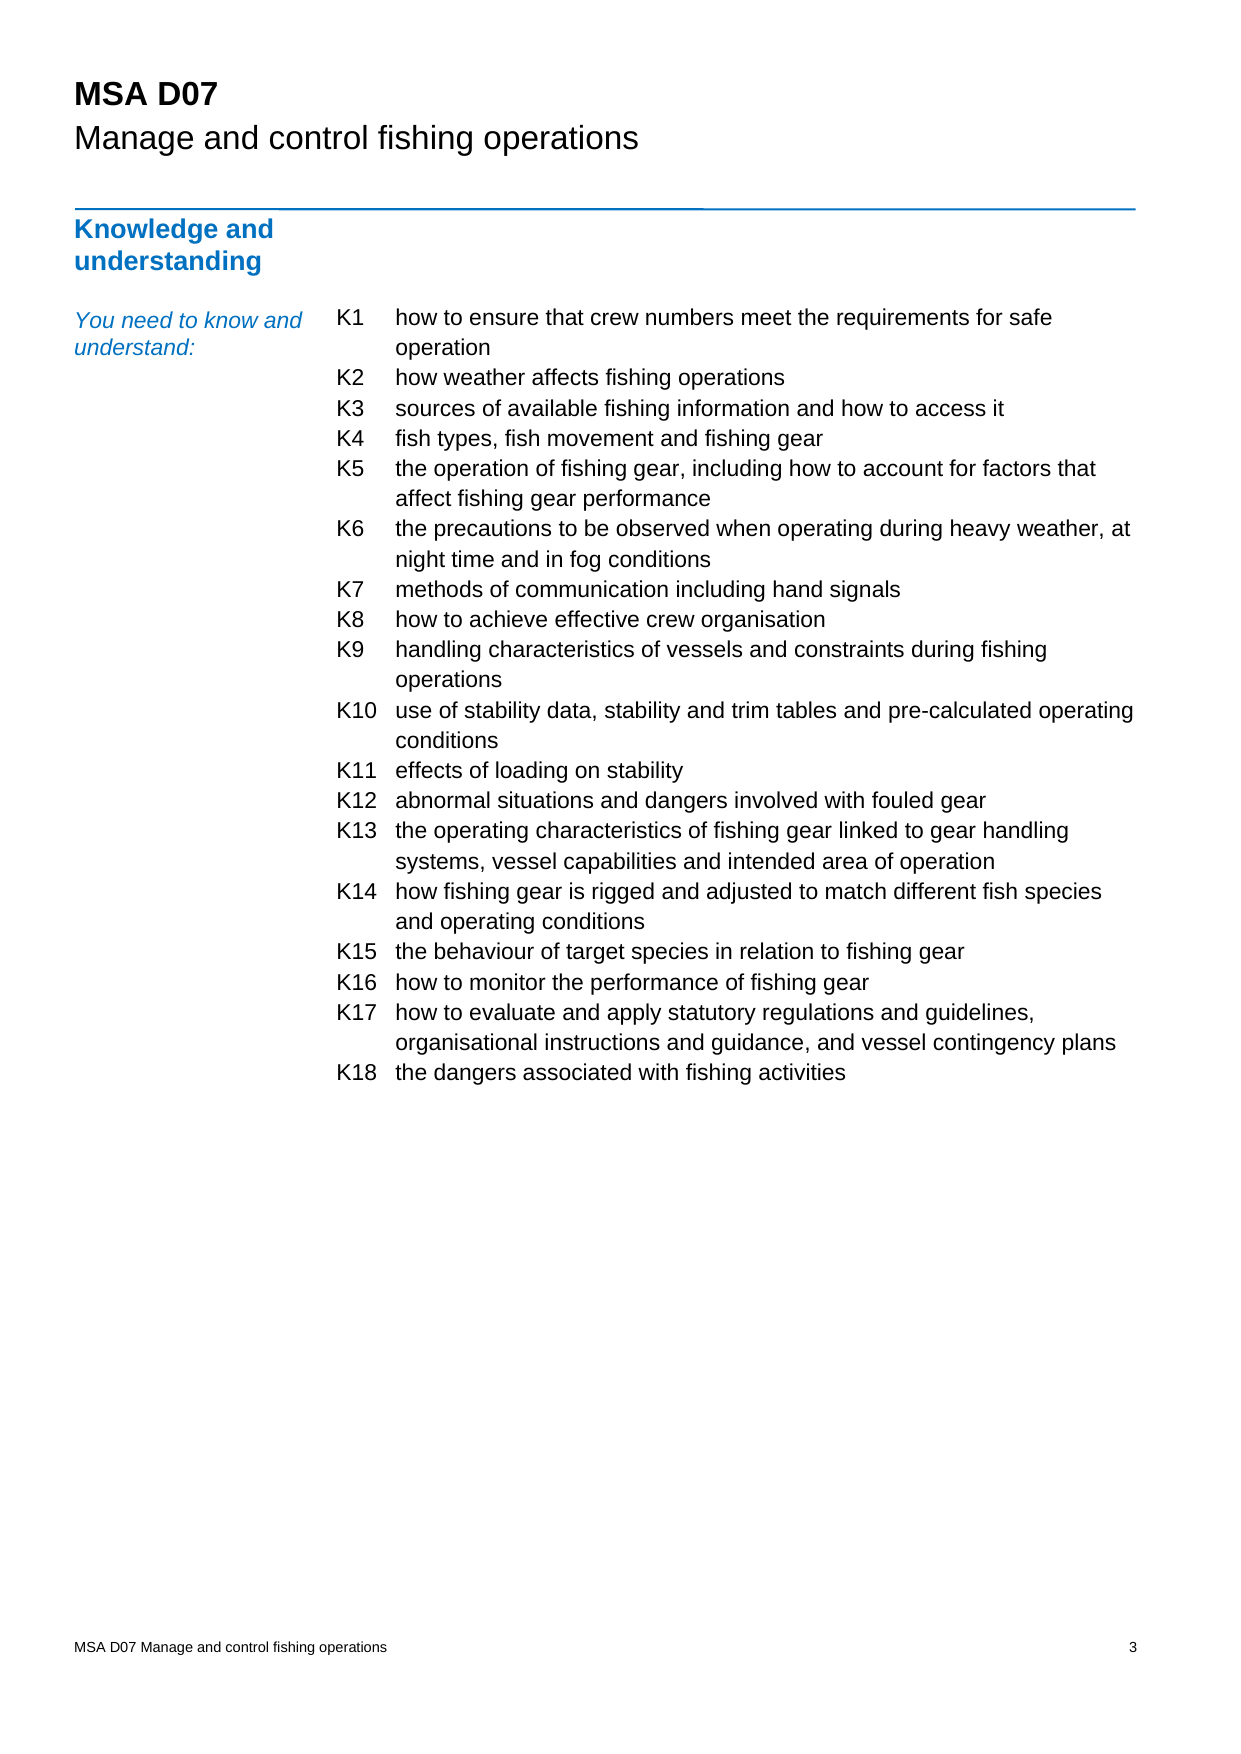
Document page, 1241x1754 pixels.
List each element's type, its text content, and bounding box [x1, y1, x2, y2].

table_header how to ensure that crew numbers meet the requirements for safe operation how weather affects fishing operations sources of available fishing information and how to access it fish types, fish movement and fishing gear the operation of fishing gear, including how to account for factors that affect fishing gear performance the precautions to be observed when operating during heavy weather, at night time and in fog conditions methods of communication including hand signals how to achieve effective crew organisation handling characteristics of vessels and constraints during fishing operations use of stability data, stability and trim tables and pre-calculated operating conditions effects of loading on stability abnormal situations and dangers involved with fouled gear the operating characteristics of fishing gear linked to gear handling systems, vessel capabilities and intended area of operation how fishing gear is rigged and adjusted to match different fish species and operating conditions the behaviour of target species in relation to fishing gear how to monitor the performance of fishing gear how to evaluate and apply statutory regulations and guidelines, organisational instructions and guidance, and vessel contingency plans the dangers associated with fishing activities [325, 213, 1148, 1119]
table_header [63, 213, 325, 1119]
